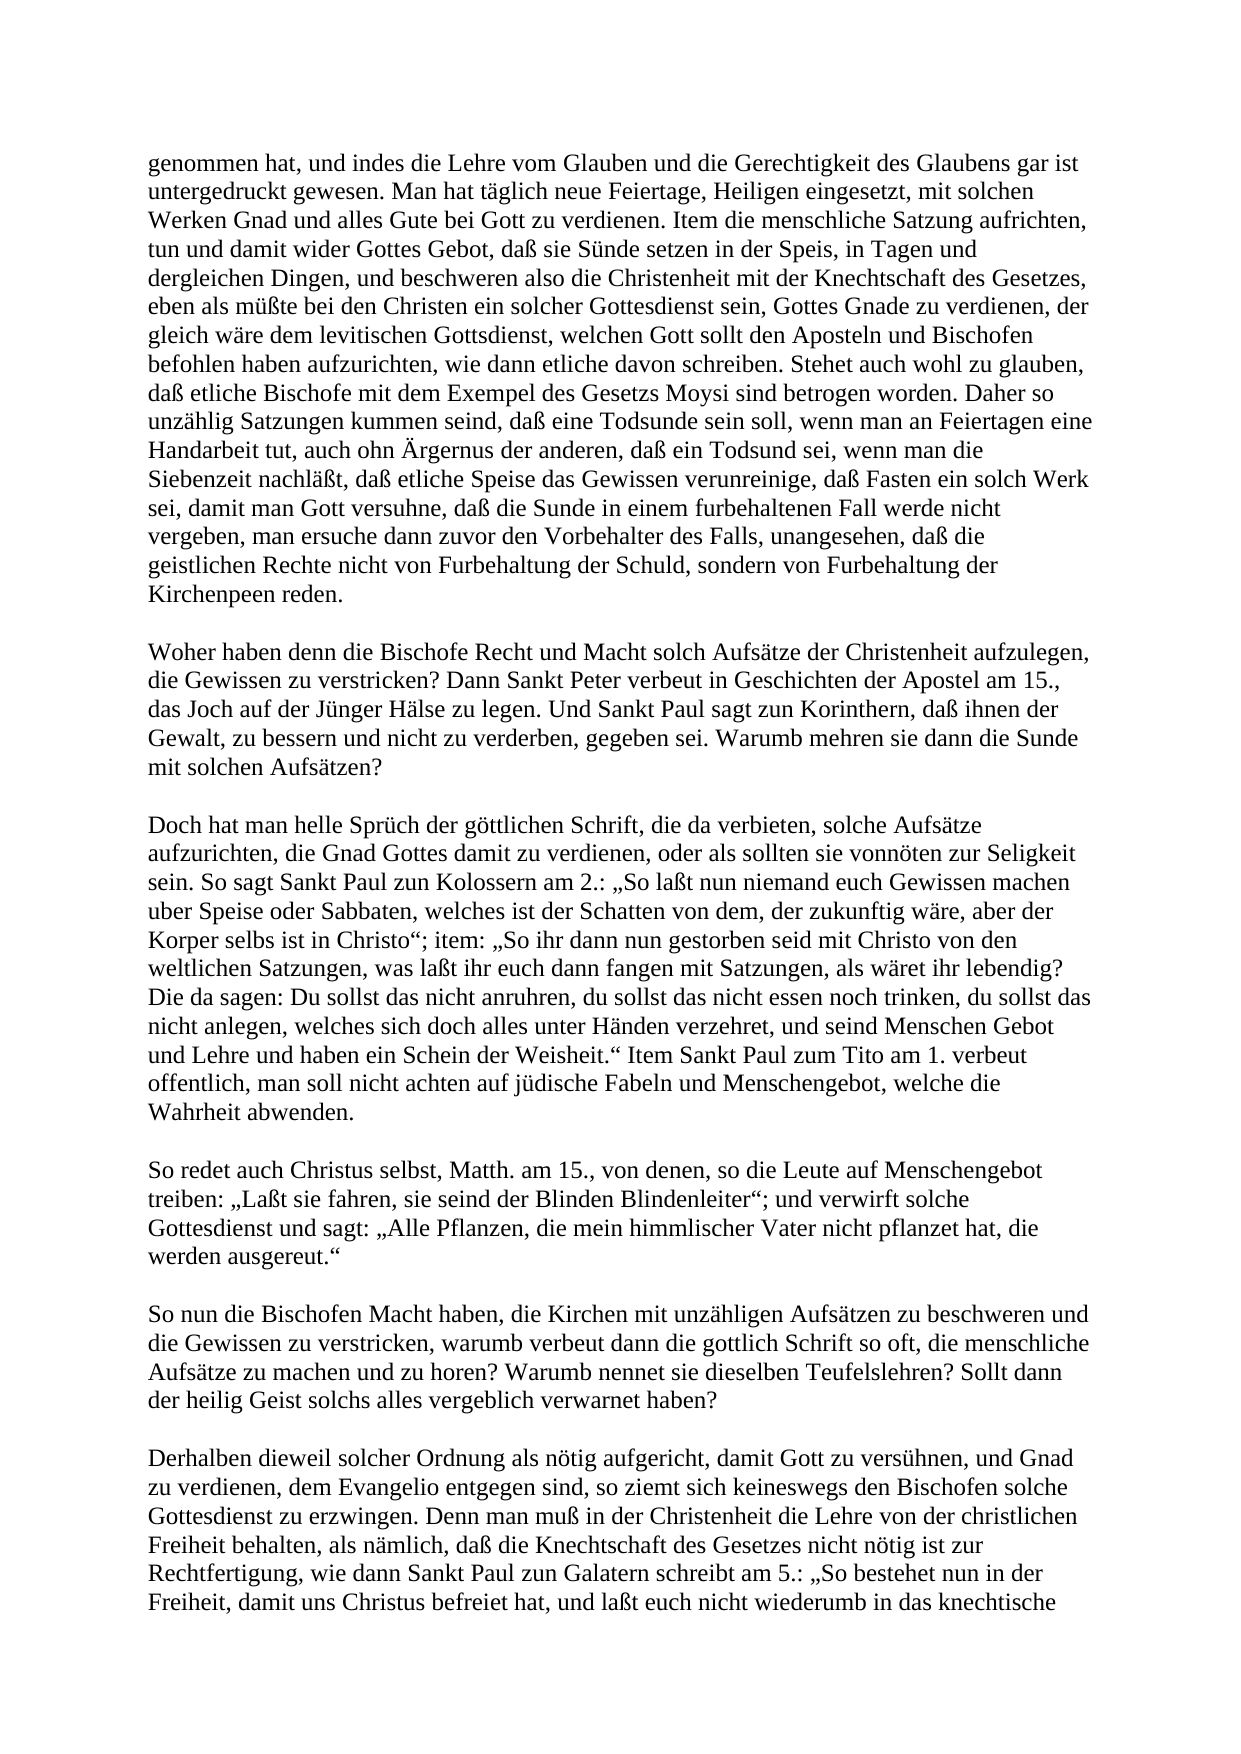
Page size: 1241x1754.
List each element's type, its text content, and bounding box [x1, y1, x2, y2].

text Doch hat man helle Sprüch der göttlichen Schrift, die da verbieten, solche Aufsätze aufzurichten, die Gnad Gottes damit zu verdienen, oder als sollten sie vonnöten zur Seligkeit sein. So sagt Sankt Paul zun Kolossern am 2.: „So laßt nun niemand euch Gewissen machen uber Speise oder Sabbaten, welches ist der Schatten von dem, der zukunftig wäre, aber der Korper selbs ist in Christo“; item: „So ihr dann nun gestorben seid mit Christo von den weltlichen Satzungen, was laßt ihr euch dann fangen mit Satzungen, als wäret ihr lebendig? Die da sagen: Du sollst das nicht anruhren, du sollst das nicht essen noch trinken, du sollst das nicht anlegen, welches sich doch alles unter Händen verzehret, und seind Menschen Gebot und Lehre und haben ein Schein der Weisheit.“ Item Sankt Paul zum Tito am 1. verbeut offentlich, man soll nicht achten auf jüdische Fabeln und Menschengebot, welche die Wahrheit abwenden. [148, 810, 1093, 1126]
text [148, 148, 1093, 608]
text So redet auch Christus selbst, Matth. am 15., von denen, so die Leute auf Menschengebot treiben: „Laßt sie fahren, sie seind der Blinden Blindenleiter“; und verwirft solche Gottesdienst und sagt: „Alle Pflanzen, die mein himmlischer Vater nicht pflanzet hat, die werden ausgereut.“ [148, 1155, 1093, 1270]
text Woher haben denn die Bischofe Recht und Macht solch Aufsätze der Christenheit aufzulegen, die Gewissen zu verstricken? Dann Sankt Peter verbeut in Geschichten der Apostel am 15., das Joch auf der Jünger Hälse zu legen. Und Sankt Paul sagt zun Korinthern, daß ihnen der Gewalt, zu bessern und nicht zu verderben, gegeben sei. Warumb mehren sie dann die Sunde mit solchen Aufsätzen? [148, 637, 1093, 781]
text So nun die Bischofen Macht haben, die Kirchen mit unzähligen Aufsätzen zu beschweren und die Gewissen zu verstricken, warumb verbeut dann die gottlich Schrift so oft, die menschliche Aufsätze zu machen und zu horen? Warumb nennet sie dieselben Teufelslehren? Sollt dann der heilig Geist solchs alles vergeblich verwarnet haben? [148, 1299, 1093, 1414]
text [148, 1443, 1093, 1616]
